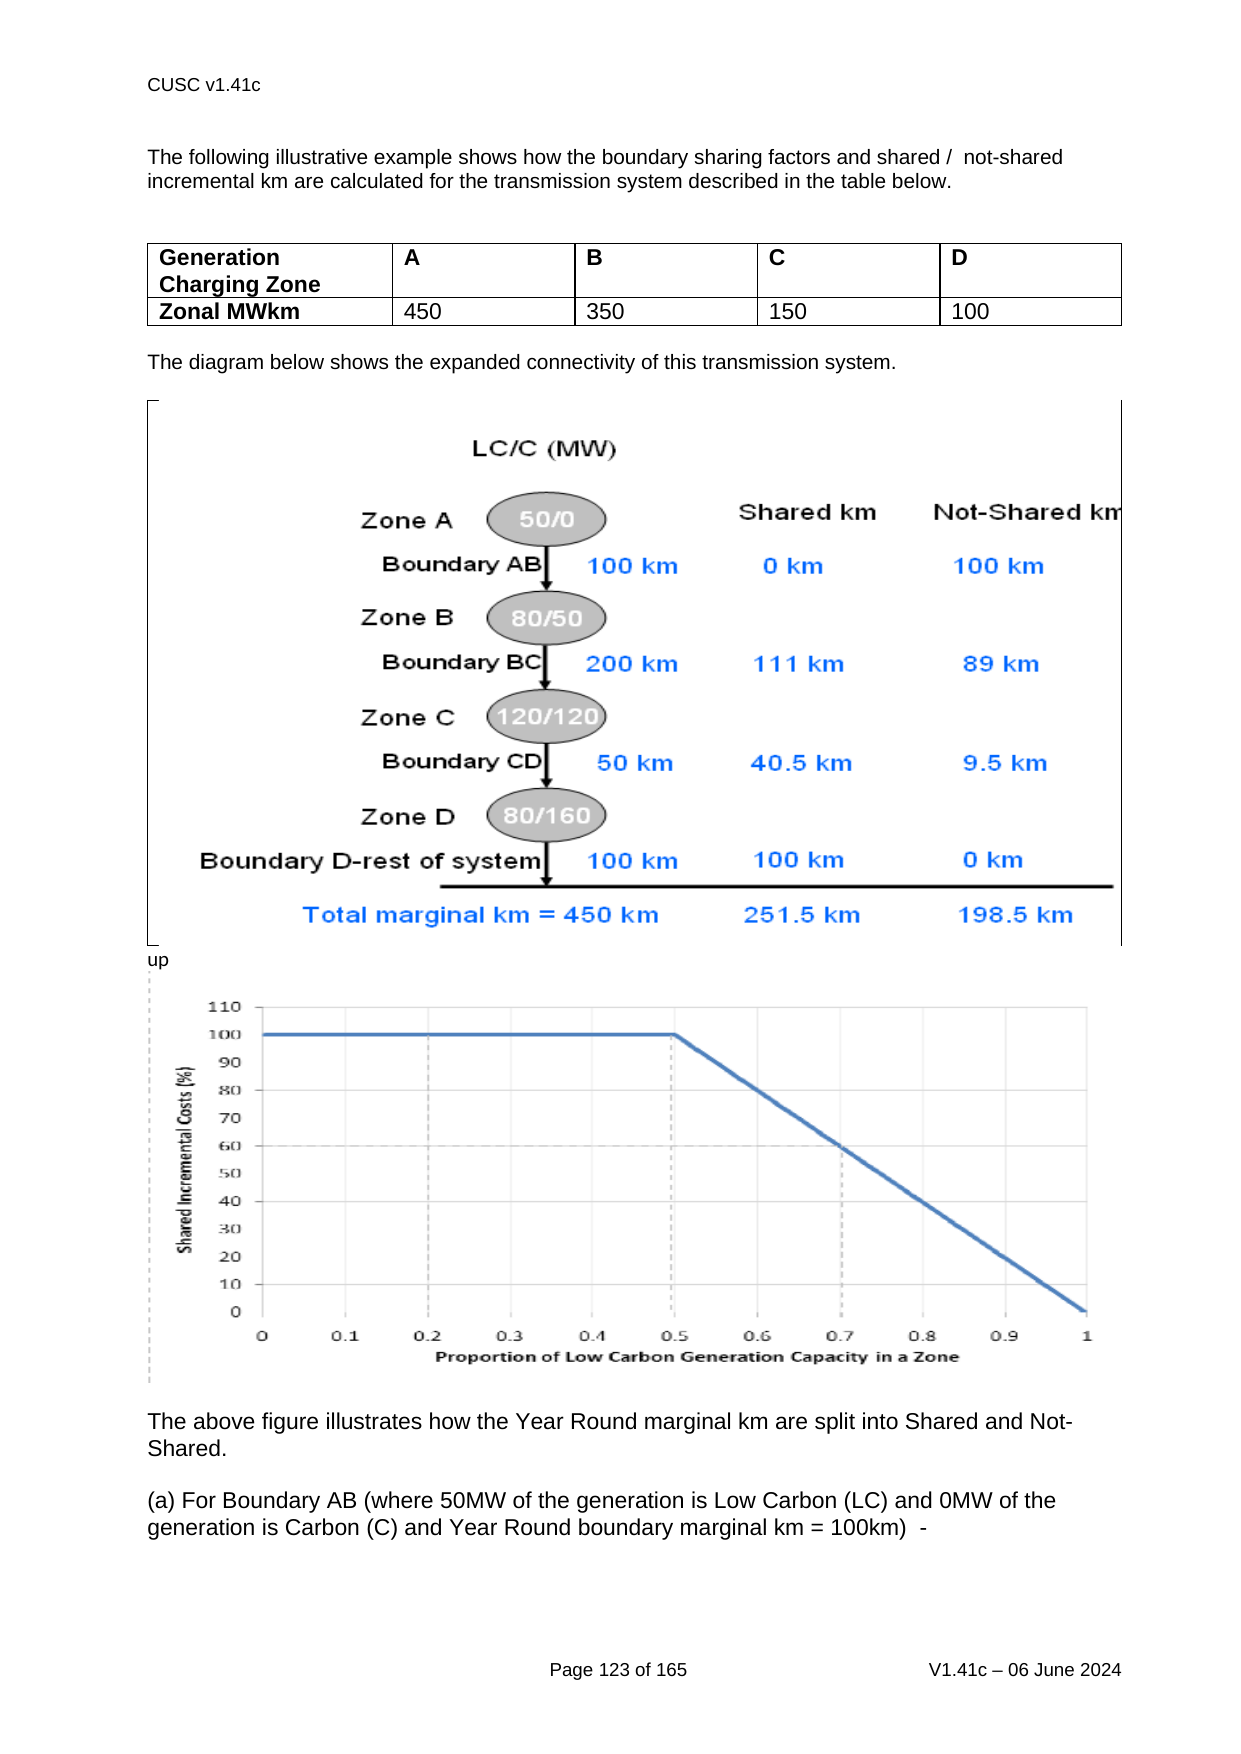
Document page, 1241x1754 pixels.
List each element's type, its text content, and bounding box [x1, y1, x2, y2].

text The following illustrative example shows how the boundary sharing factors and shared / not-shared incremental km are calculated for the transmission system described in the table below. [147, 145, 1121, 193]
table_header Generation Charging Zone [148, 244, 392, 297]
table_cell 150 [758, 298, 939, 324]
text The diagram below shows the expanded connectivity of this transmission system. [147, 349, 1121, 373]
text The above figure illustrates how the Year Round marginal km are split into Shared and Not-Shared. [147, 1408, 1121, 1461]
table_header [148, 401, 158, 945]
text up [147, 946, 1121, 971]
table_cell 450 [393, 298, 574, 324]
table_header C [758, 244, 939, 297]
table_header A [393, 244, 574, 297]
table_header D [941, 244, 1121, 297]
picture [147, 971, 1133, 1383]
table_cell Zonal MWkm [148, 298, 392, 324]
text (a) For Boundary AB (where 50MW of the generation is Low Carbon (LC) and 0MW of the generation is Carbon (C) and Year Round boundary marginal km = 100km) - [147, 1487, 1121, 1540]
table_cell 100 [941, 298, 1121, 324]
picture [158, 400, 1121, 946]
table_header B [576, 244, 757, 297]
table_cell 350 [576, 298, 757, 324]
